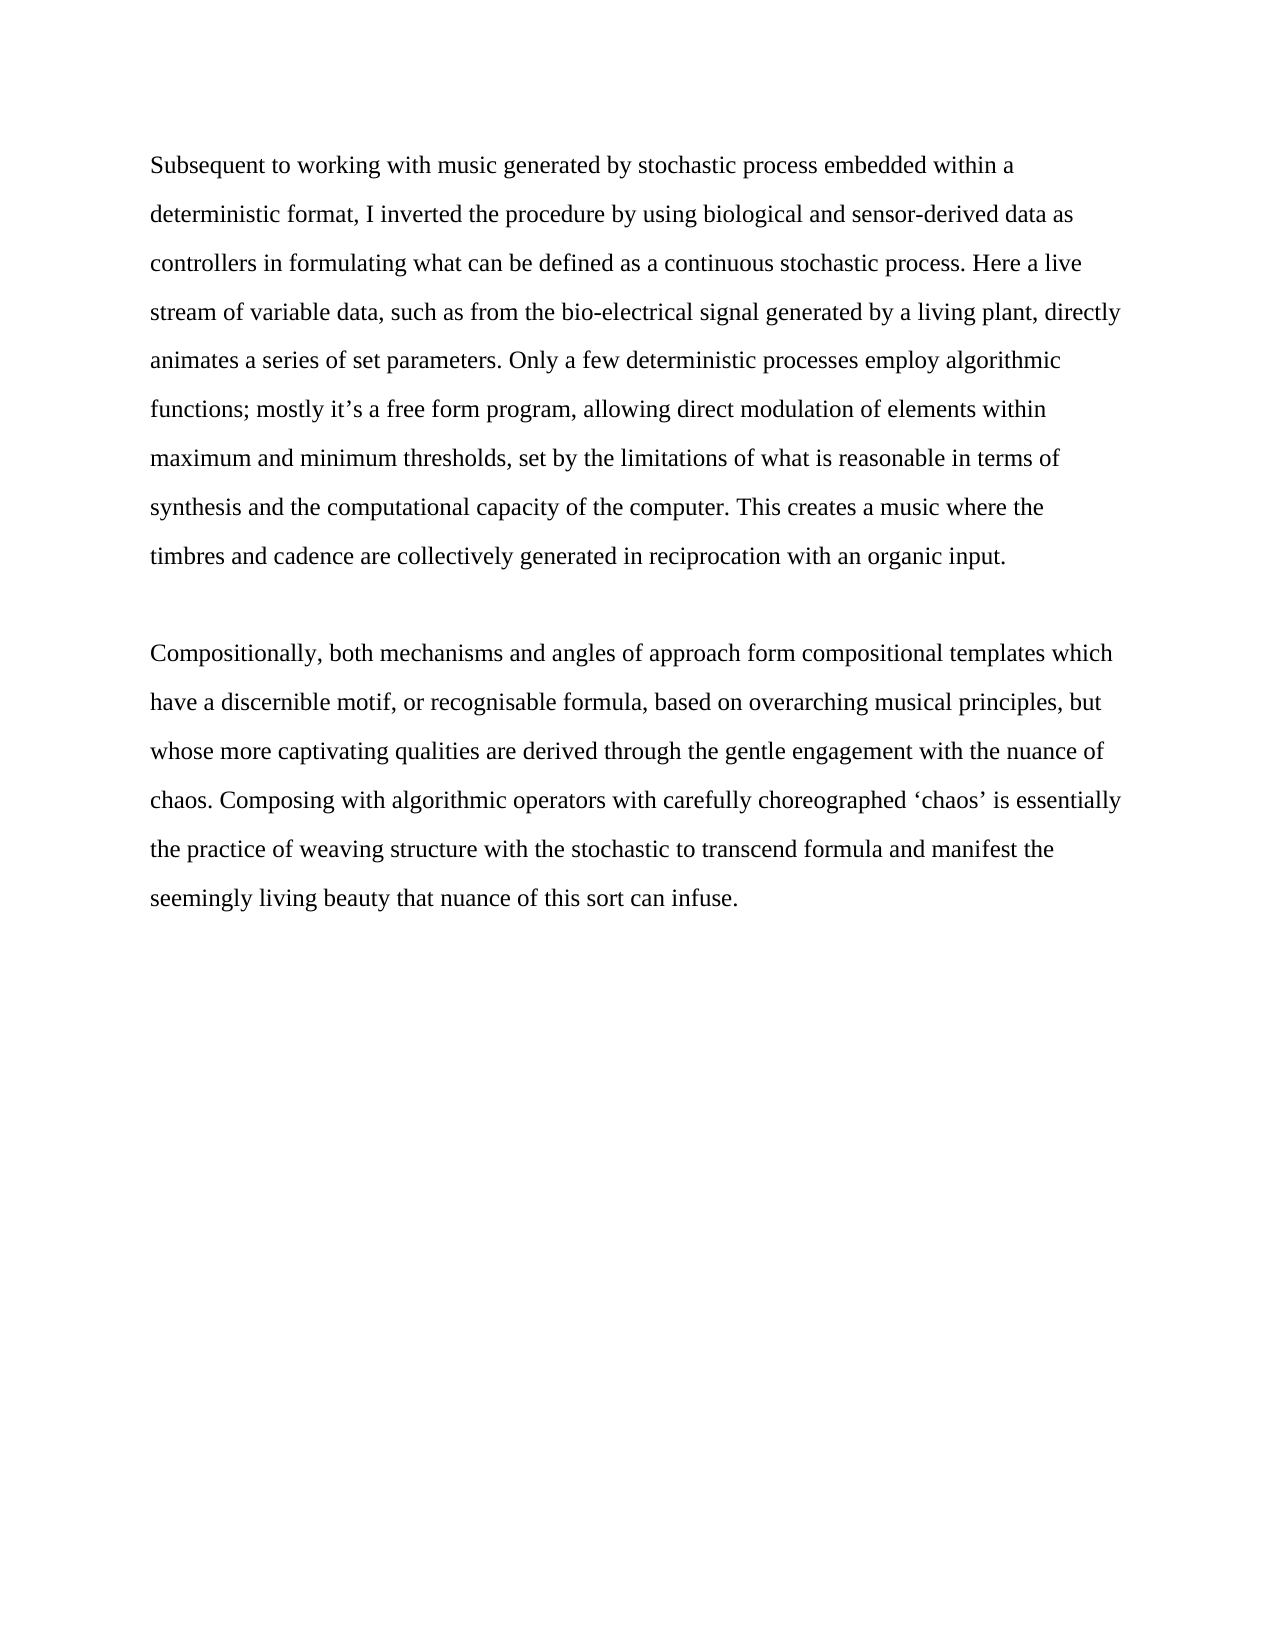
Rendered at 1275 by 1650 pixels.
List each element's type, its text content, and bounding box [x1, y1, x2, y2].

text Subsequent to working with music generated by stochastic process embedded within a deterministic format, I inverted the procedure by using biological and sensor-derived data as controllers in formulating what can be defined as a continuous stochastic process. Here a live stream of variable data, such as from the bio-electrical signal generated by a living plant, directly animates a series of set parameters. Only a few deterministic processes employ algorithmic functions; mostly it’s a free form program, allowing direct modulation of elements within maximum and minimum thresholds, set by the limitations of what is reasonable in terms of synthesis and the computational capacity of the computer. This creates a music where the timbres and cadence are collectively generated in reciprocation with an organic input. [150, 150, 1125, 569]
text Compositionally, both mechanisms and angles of approach form compositional templates which have a discernible motif, or recognisable formula, based on overarching musical principles, but whose more captivating qualities are derived through the gentle engagement with the nuance of chaos. Composing with algorithmic operators with carefully choreographed ‘chaos’ is essentially the practice of weaving structure with the stochastic to transcend formula and manifest the seemingly living beauty that nuance of this sort can infuse. [150, 638, 1125, 912]
